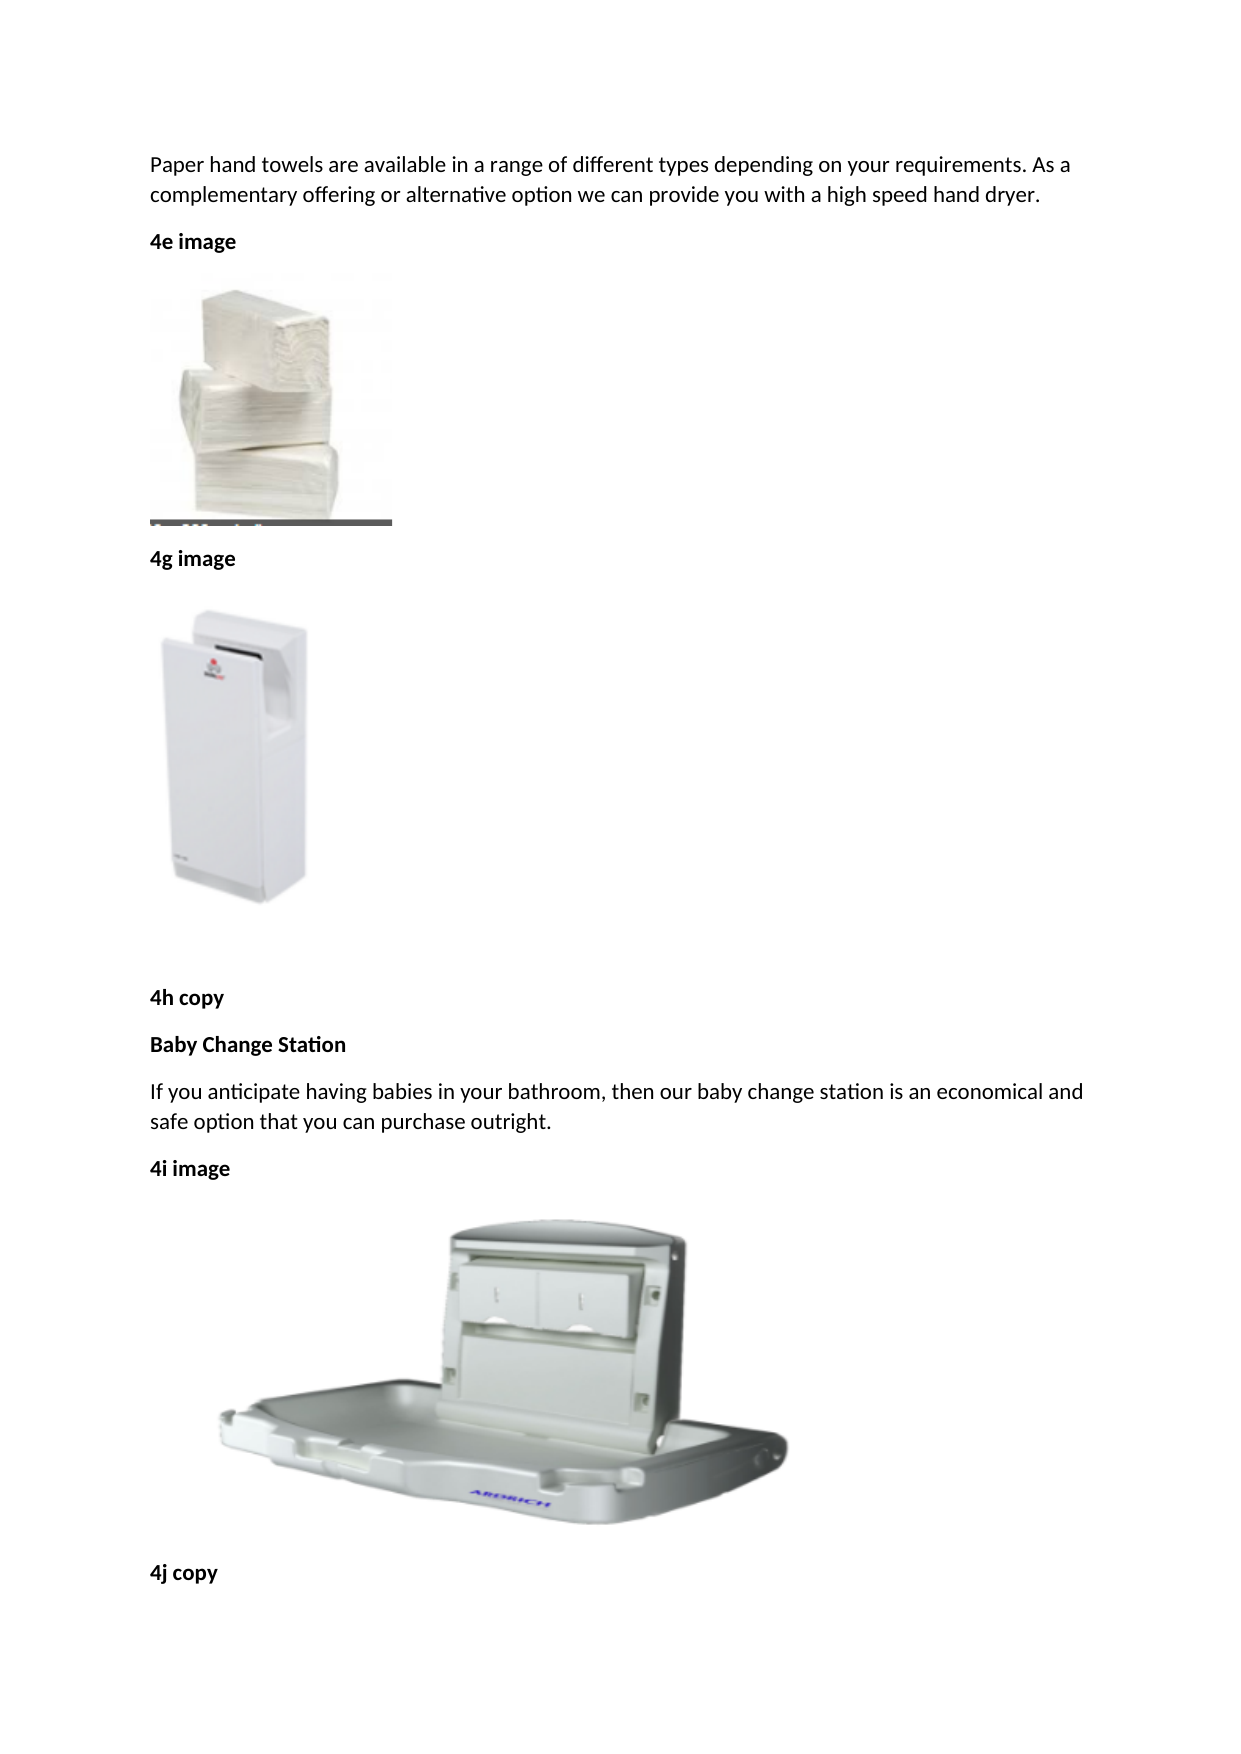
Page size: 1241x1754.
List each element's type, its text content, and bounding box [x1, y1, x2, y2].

text Paper hand towels are available in a range of different types depending on your requirements. As a complementary offering or alternative option we can provide you with a high speed hand dryer. [150, 150, 1090, 208]
picture [150, 591, 327, 918]
text 4h copy [150, 983, 1090, 1012]
picture [150, 1201, 804, 1539]
text 4e image [150, 227, 1090, 255]
picture [150, 273, 393, 526]
text If you anticipate having babies in your bathroom, then our baby change station is an economical and safe option that you can purchase outright. [150, 1077, 1090, 1136]
text 4j copy [150, 1558, 1090, 1586]
text Baby Change Station [150, 1030, 1090, 1058]
text 4i image [150, 1154, 1090, 1182]
text 4g image [150, 544, 1090, 572]
